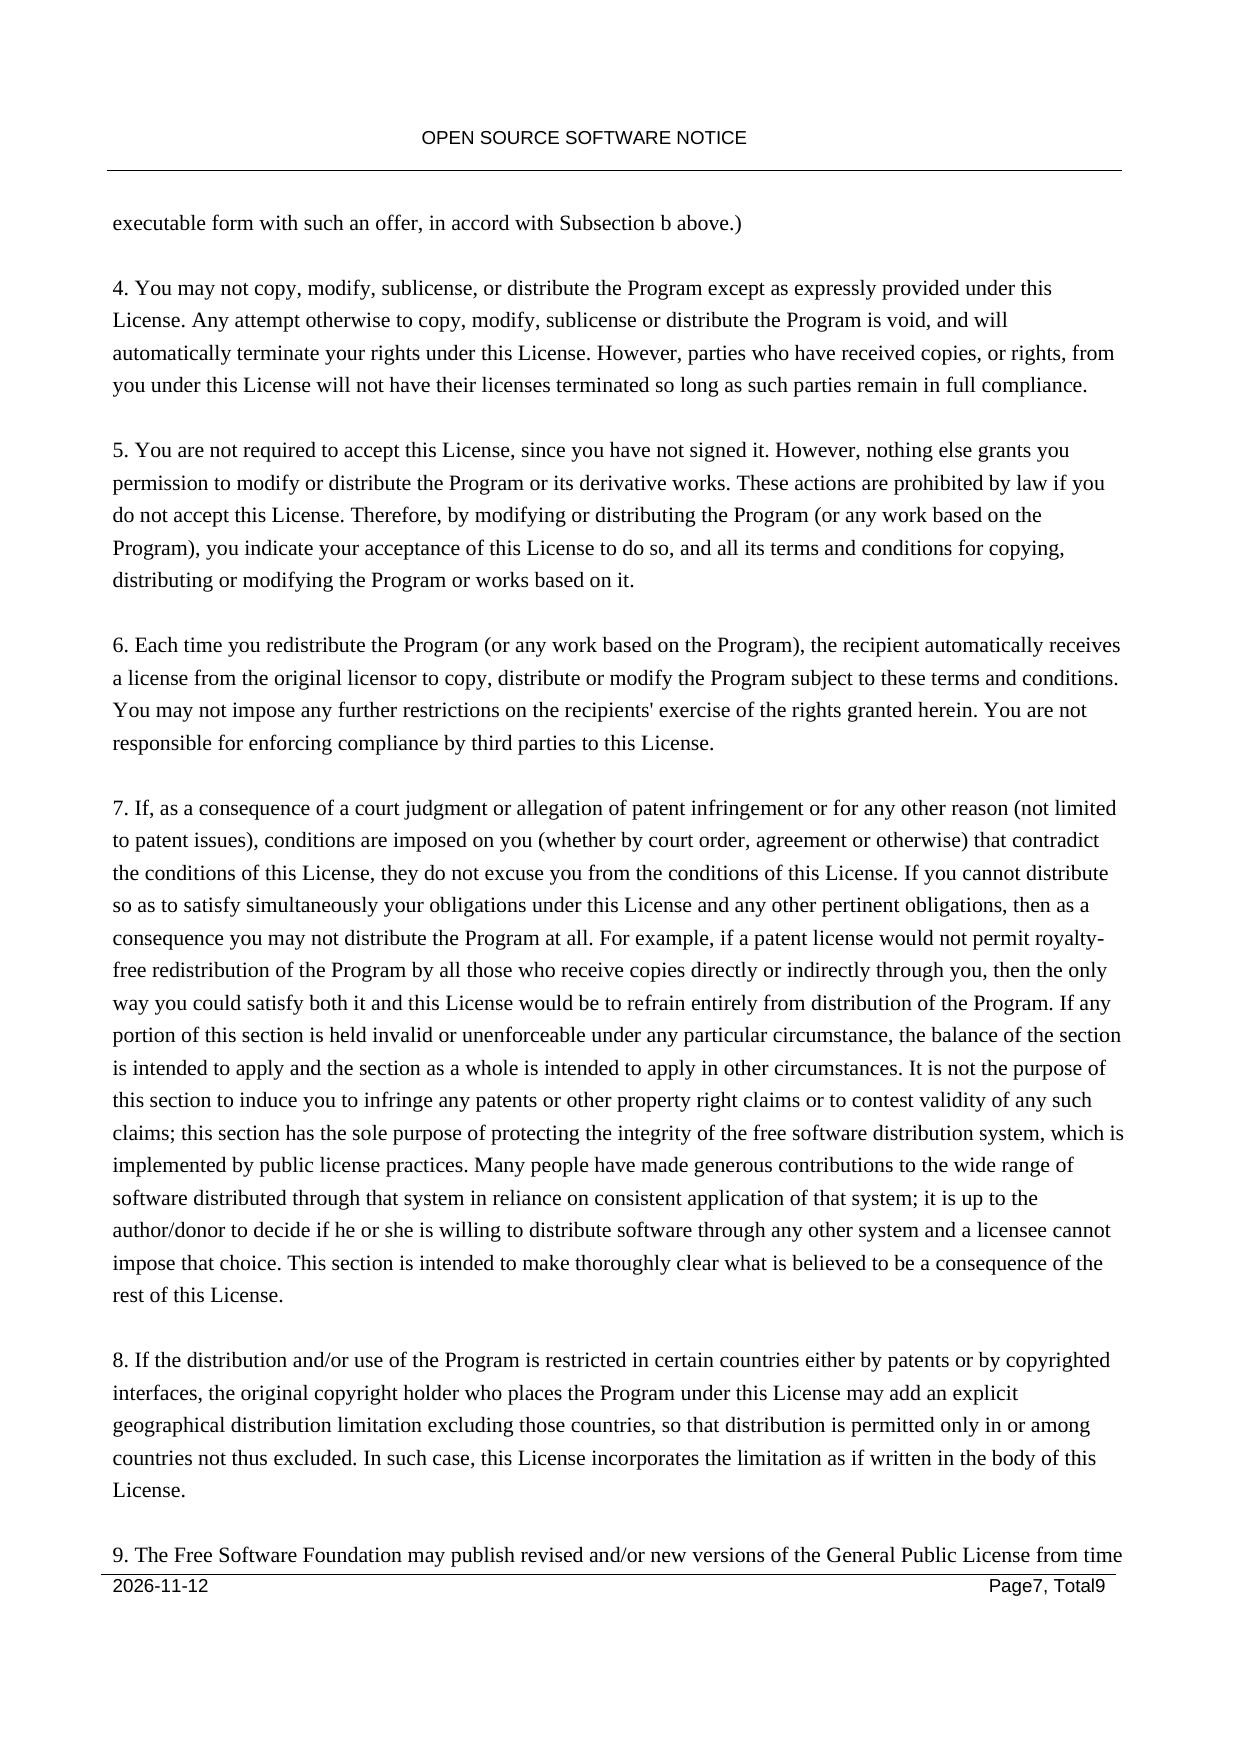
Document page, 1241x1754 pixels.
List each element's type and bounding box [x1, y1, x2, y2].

text [112, 206, 1128, 1571]
